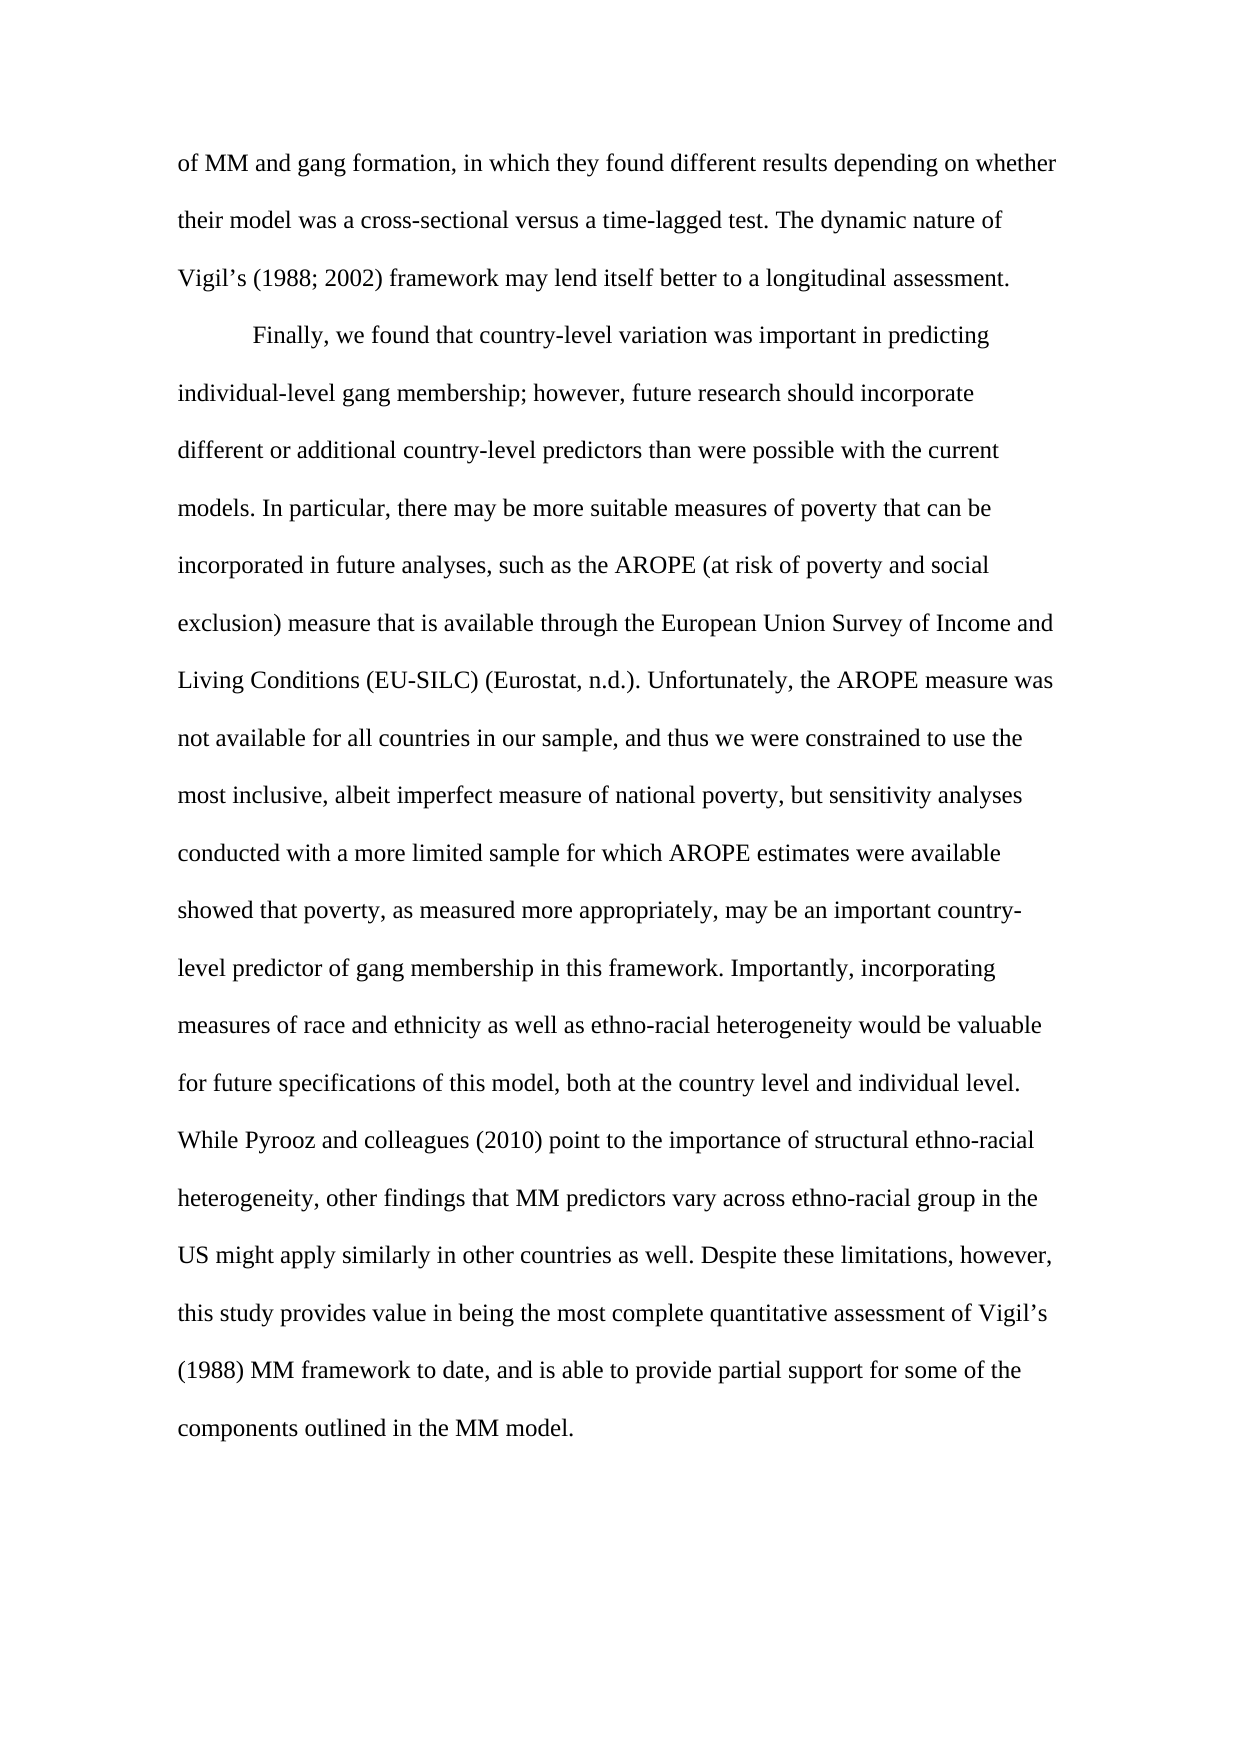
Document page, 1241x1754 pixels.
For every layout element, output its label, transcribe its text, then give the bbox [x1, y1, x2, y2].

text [177, 148, 1063, 291]
text Finally, we found that country-level variation was important in predicting individual-level gang membership; however, future research should incorporate different or additional country-level predictors than were possible with the current models. In particular, there may be more suitable measures of poverty that can be incorporated in future analyses, such as the AROPE (at risk of poverty and social exclusion) measure that is available through the European Union Survey of Income and Living Conditions (EU-SILC) (Eurostat, n.d.). Unfortunately, the AROPE measure was not available for all countries in our sample, and thus we were constrained to use the most inclusive, albeit imperfect measure of national poverty, but sensitivity analyses conducted with a more limited sample for which AROPE estimates were available showed that poverty, as measured more appropriately, may be an important country-level predictor of gang membership in this framework. Importantly, incorporating measures of race and ethnicity as well as ethno-racial heterogeneity would be valuable for future specifications of this model, both at the country level and individual level. While Pyrooz and colleagues (2010) point to the importance of structural ethno-racial heterogeneity, other findings that MM predictors vary across ethno-racial group in the US might apply similarly in other countries as well. Despite these limitations, however, this study provides value in being the most complete quantitative assessment of Vigil’s (1988) MM framework to date, and is able to provide partial support for some of the components outlined in the MM model. [177, 320, 1063, 1441]
